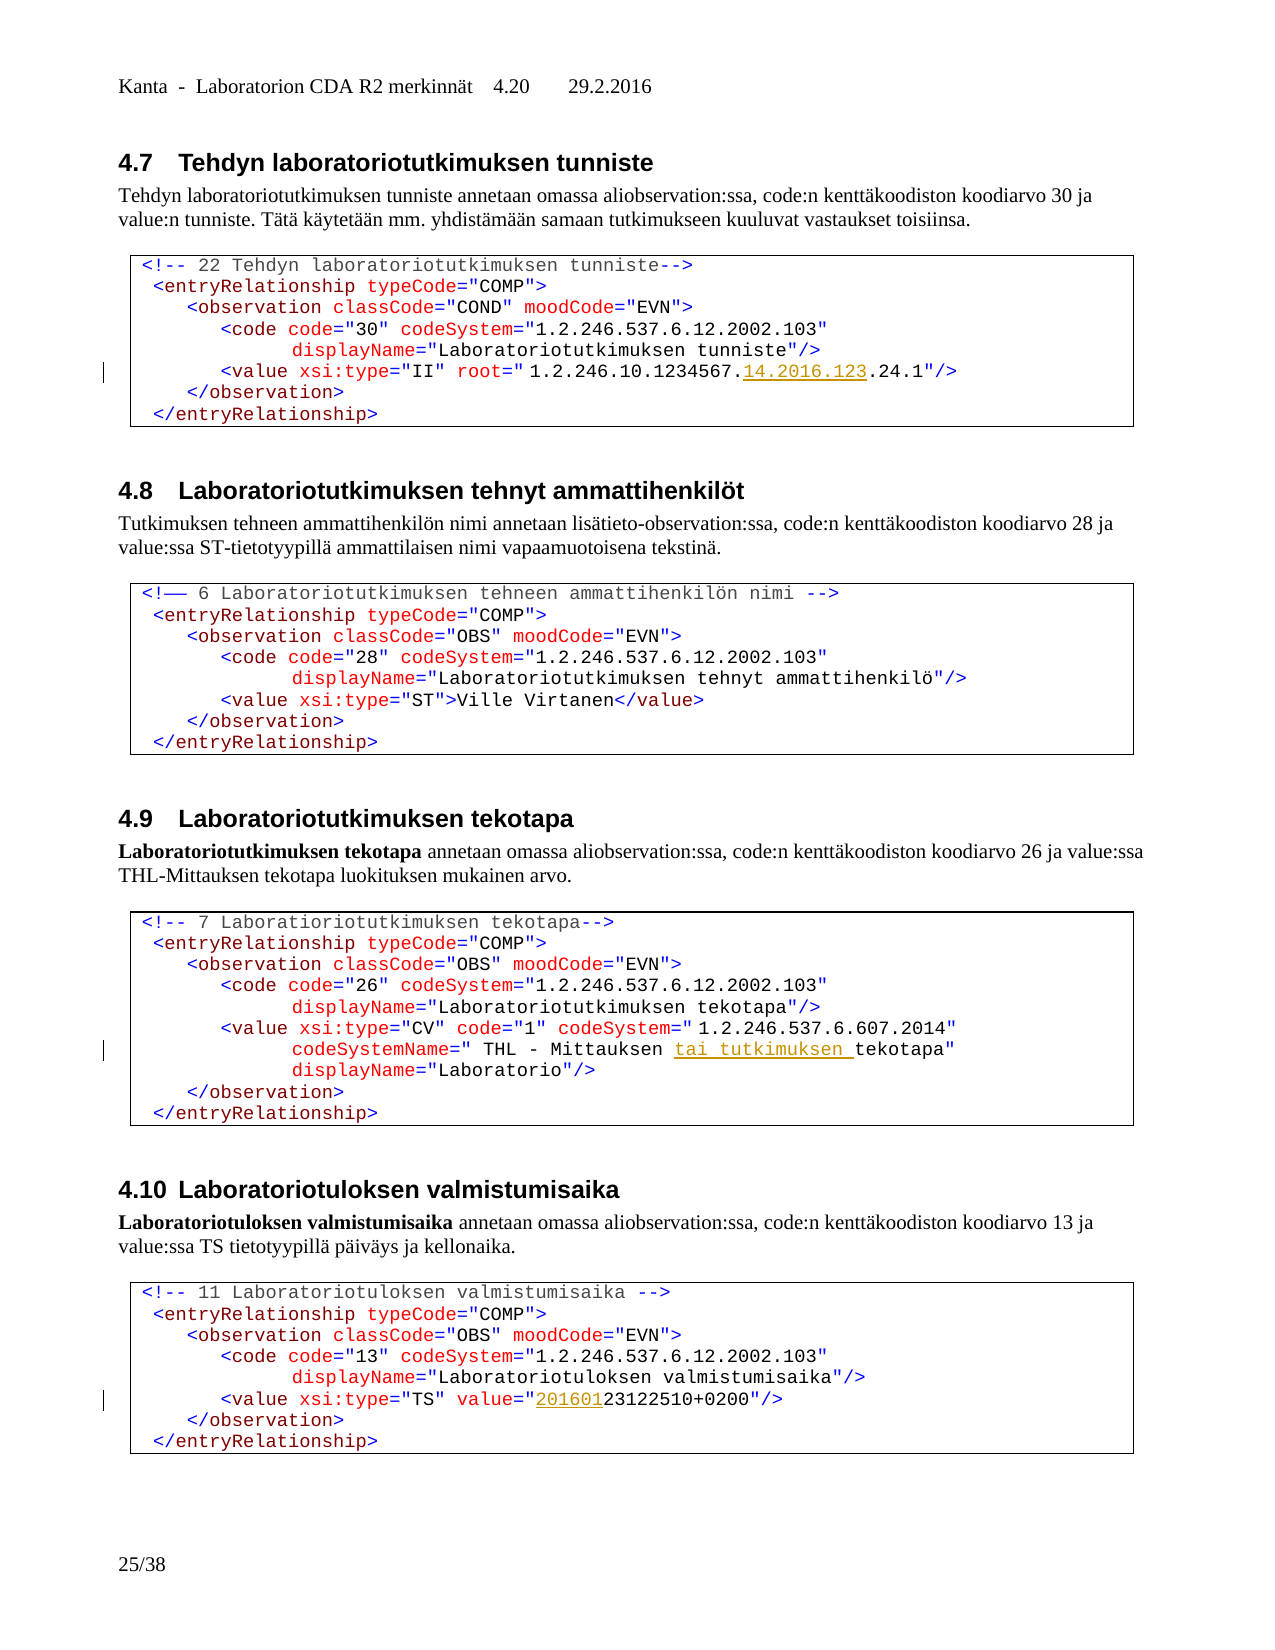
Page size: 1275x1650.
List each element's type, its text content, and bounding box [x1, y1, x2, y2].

table_header <!-- 22 Tehdyn laboratoriotutkimuksen tunniste--> <entryRelationship typeCode="COMP"> <observation classCode="COND" moodCode="EVN"> <code code="30" codeSystem="1.2.246.537.6.12.2002.103" displayName="Laboratoriotutkimuksen tunniste"/> <value xsi:type="II" root=" 1.2.246.10.1234567..24.1"/> </observation> </entryRelationship> [131, 256, 1133, 426]
text Tutkimuksen tehneen ammattihenkilön nimi annetaan lisätieto-observation:ssa, code:n kenttäkoodiston koodiarvo 28 ja value:ssa ST-tietotyypillä ammattilaisen nimi vapaamuotoisena tekstinä. [118, 511, 1157, 583]
text Laboratoriotuloksen valmistumisaika annetaan omassa aliobservation:ssa, code:n kenttäkoodiston koodiarvo 13 ja value:ssa TS tietotyypillä päiväys ja kellonaika. [118, 1210, 1157, 1258]
subtitle Laboratoriotuloksen valmistumisaika [118, 1175, 1157, 1204]
subtitle Laboratoriotutkimuksen tekotapa [118, 804, 1157, 833]
table_header <!-- 7 Laboratioriotutkimuksen tekotapa--> <entryRelationship typeCode="COMP"> <observation classCode="OBS" moodCode="EVN"> <code code="26" codeSystem="1.2.246.537.6.12.2002.103" displayName="Laboratoriotutkimuksen tekotapa"/> <value xsi:type="CV" code="1" codeSystem=" 1.2.246.537.6.607.2014" codeSystemName=" THL - Mittauksen tekotapa" displayName="Laboratorio"/> </observation> </entryRelationship> [131, 913, 1133, 1125]
table_header <!-- 11 Laboratoriotuloksen valmistumisaika --> <entryRelationship typeCode="COMP"> <observation classCode="OBS" moodCode="EVN"> <code code="13" codeSystem="1.2.246.537.6.12.2002.103" displayName="Laboratoriotuloksen valmistumisaika"/> <value xsi:type="TS" value="23122510+0200"/> </observation> </entryRelationship> [131, 1283, 1133, 1453]
subtitle Laboratoriotutkimuksen tehnyt ammattihenkilöt [118, 476, 1157, 505]
table_header <!—— 6 Laboratoriotutkimuksen tehneen ammattihenkilön nimi --> <entryRelationship typeCode="COMP"> <observation classCode="OBS" moodCode="EVN"> <code code="28" codeSystem="1.2.246.537.6.12.2002.103" displayName="Laboratoriotutkimuksen tehnyt ammattihenkilö"/> <value xsi:type="ST">Ville Virtanen</value> </observation> </entryRelationship> [131, 584, 1133, 754]
text Tehdyn laboratoriotutkimuksen tunniste annetaan omassa aliobservation:ssa, code:n kenttäkoodiston koodiarvo 30 ja value:n tunniste. Tätä käytetään mm. yhdistämään samaan tutkimukseen kuuluvat vastaukset toisiinsa. [118, 183, 1157, 231]
subtitle Tehdyn laboratoriotutkimuksen tunniste [118, 148, 1157, 176]
text Laboratoriotutkimuksen tekotapa annetaan omassa aliobservation:ssa, code:n kenttäkoodiston koodiarvo 26 ja value:ssa THL-Mittauksen tekotapa luokituksen mukainen arvo. [118, 839, 1157, 887]
